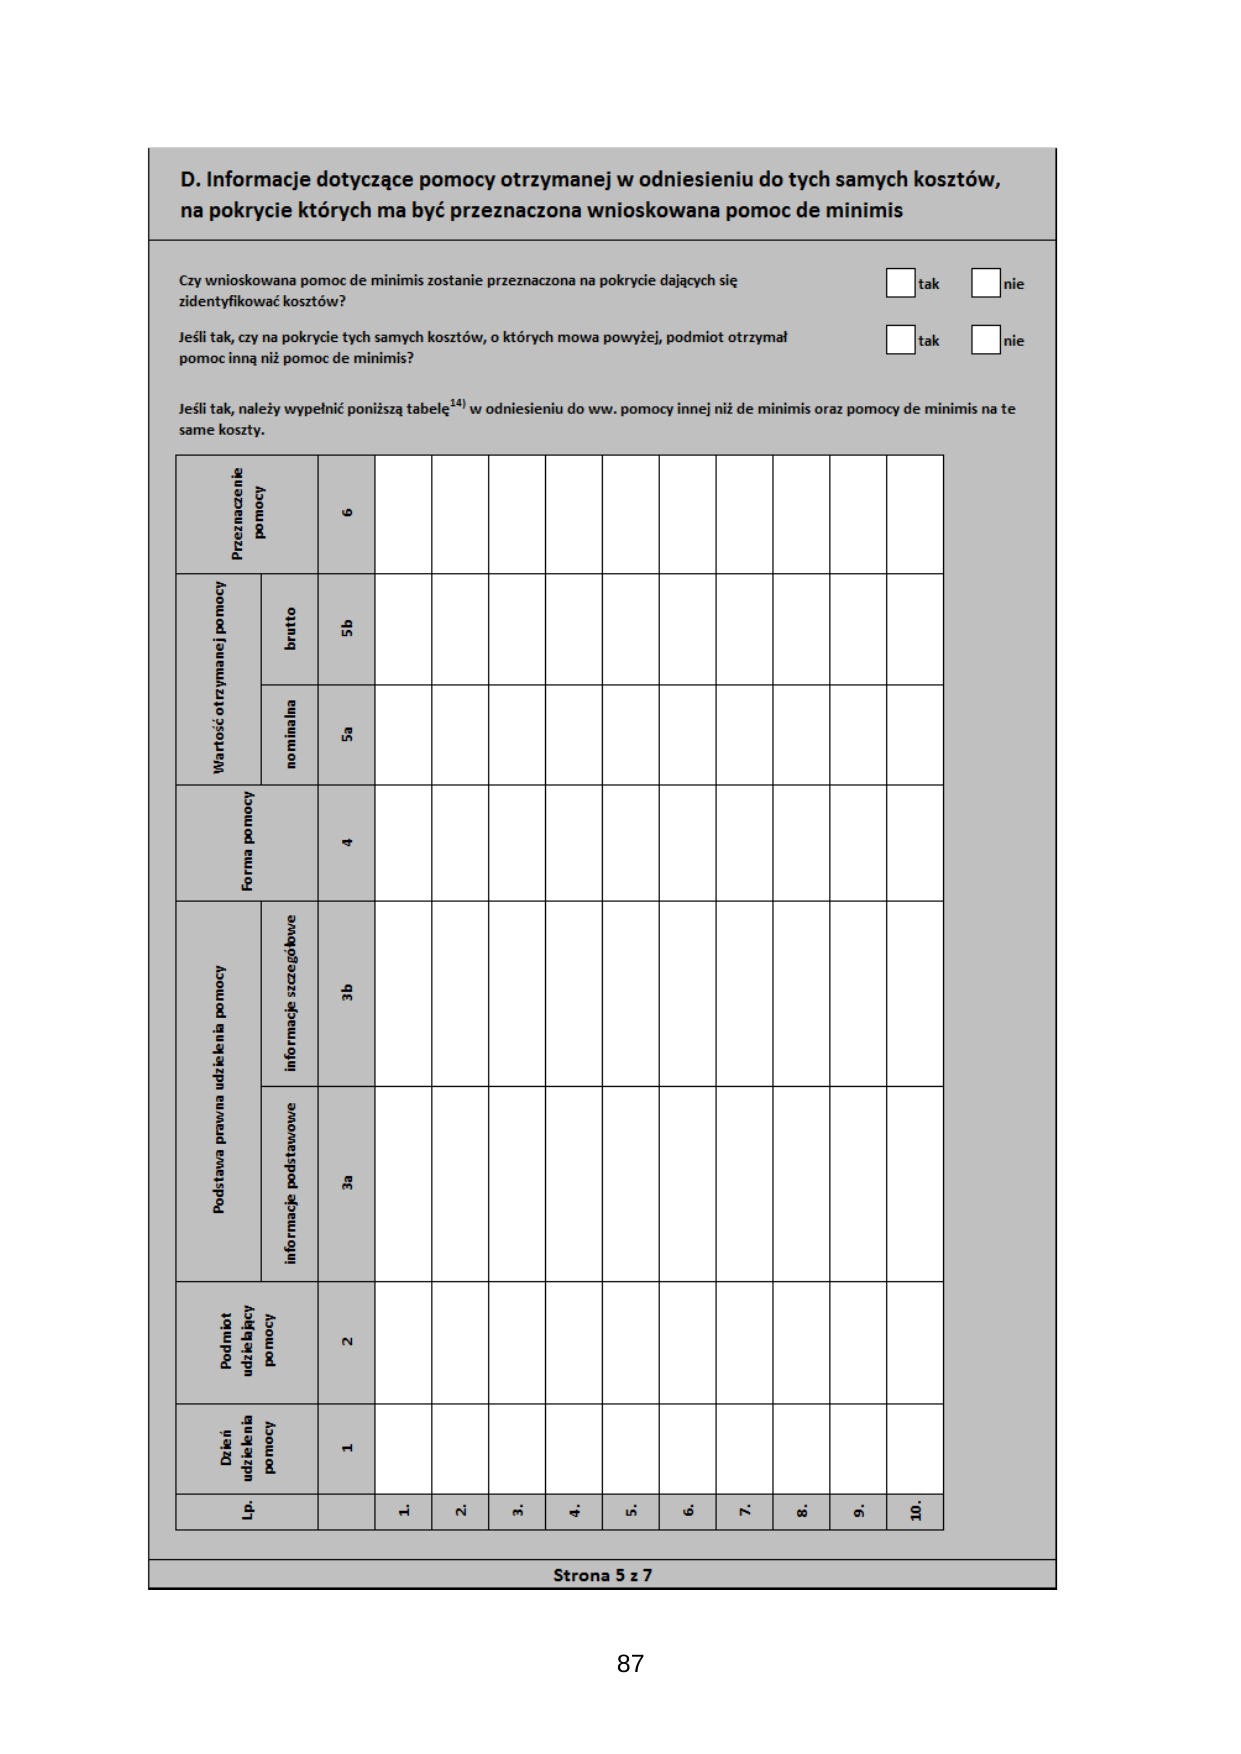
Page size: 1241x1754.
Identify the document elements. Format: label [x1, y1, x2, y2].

picture [147, 147, 1058, 1590]
